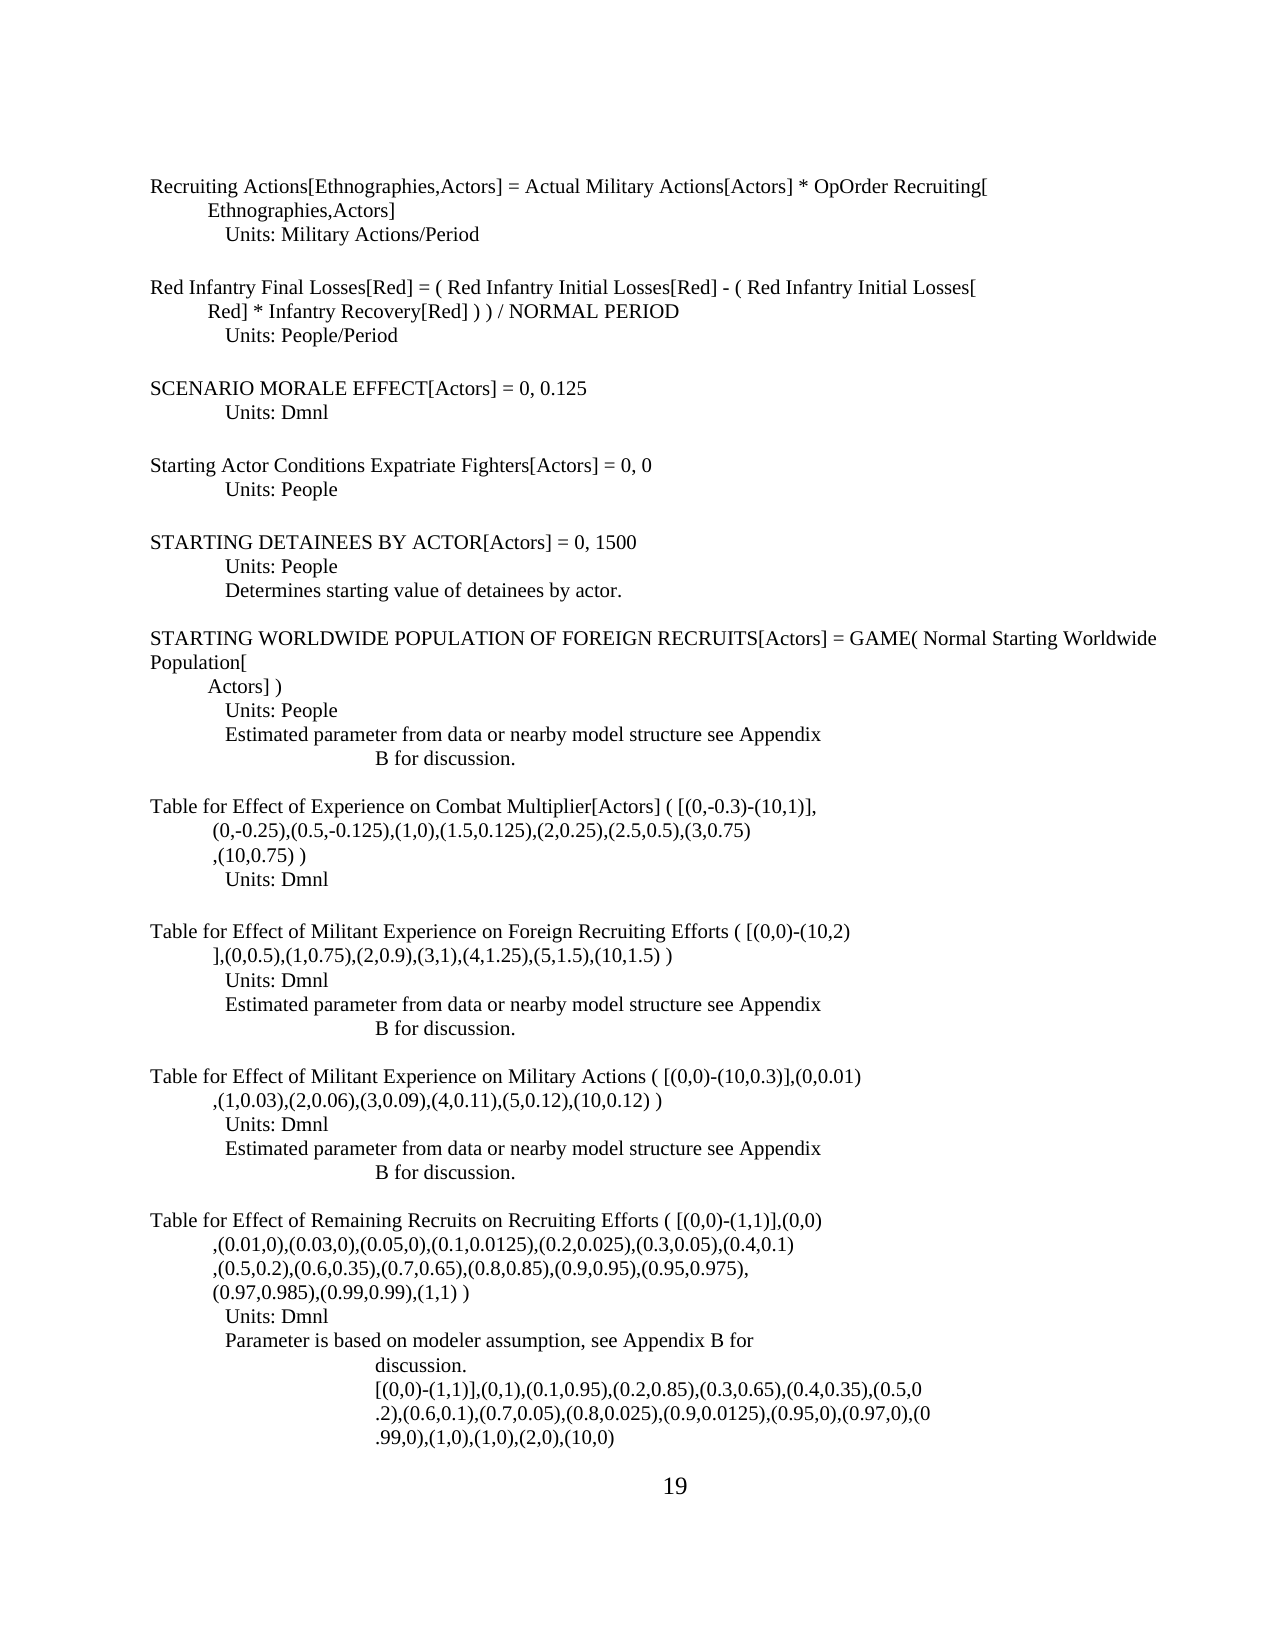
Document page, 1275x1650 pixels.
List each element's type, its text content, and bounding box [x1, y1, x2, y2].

text Parameter is based on modeler assumption, see Appendix B for [150, 1328, 1200, 1352]
text ,(0.01,0),(0.03,0),(0.05,0),(0.1,0.0125),(0.2,0.025),(0.3,0.05),(0.4,0.1) [150, 1232, 1200, 1256]
text Units: People [150, 554, 1200, 578]
text Recruiting Actions[Ethnographies,Actors] = Actual Military Actions[Actors] * OpOrder Recruiting[ [150, 174, 1200, 198]
text Estimated parameter from data or nearby model structure see Appendix [150, 1136, 1200, 1160]
text Table for Effect of Militant Experience on Foreign Recruiting Efforts ( [(0,0)-(10,2) [150, 919, 1200, 943]
text Determines starting value of detainees by actor. [150, 578, 1200, 602]
text B for discussion. [150, 746, 1200, 770]
text Table for Effect of Experience on Combat Multiplier[Actors] ( [(0,-0.3)-(10,1)], [150, 794, 1200, 818]
text Red] * Infantry Recovery[Red] ) ) / NORMAL PERIOD [150, 299, 1200, 323]
text ,(10,0.75) ) [150, 842, 1200, 867]
text Units: People [150, 477, 1200, 501]
text Red Infantry Final Losses[Red] = ( Red Infantry Initial Losses[Red] - ( Red Infantry Initial Losses[ [150, 275, 1200, 299]
text Ethnographies,Actors] [150, 198, 1200, 222]
text (0,-0.25),(0.5,-0.125),(1,0),(1.5,0.125),(2,0.25),(2.5,0.5),(3,0.75) [150, 818, 1200, 842]
text (0.97,0.985),(0.99,0.99),(1,1) ) [150, 1280, 1200, 1304]
text Estimated parameter from data or nearby model structure see Appendix [150, 722, 1200, 746]
text ],(0,0.5),(1,0.75),(2,0.9),(3,1),(4,1.25),(5,1.5),(10,1.5) ) [150, 943, 1200, 967]
text Units: Dmnl [150, 867, 1200, 891]
text discussion. [150, 1352, 1200, 1377]
text Units: Dmnl [150, 1112, 1200, 1136]
text STARTING WORLDWIDE POPULATION OF FOREIGN RECRUITS[Actors] = GAME( Normal Starting Worldwide Population[ [150, 626, 1200, 674]
text ,(0.5,0.2),(0.6,0.35),(0.7,0.65),(0.8,0.85),(0.9,0.95),(0.95,0.975), [150, 1256, 1200, 1280]
text B for discussion. [150, 1160, 1200, 1184]
text Units: Dmnl [150, 1304, 1200, 1328]
text Table for Effect of Remaining Recruits on Recruiting Efforts ( [(0,0)-(1,1)],(0,0) [150, 1208, 1200, 1232]
text SCENARIO MORALE EFFECT[Actors] = 0, 0.125 [150, 376, 1200, 400]
text STARTING DETAINEES BY ACTOR[Actors] = 0, 1500 [150, 530, 1200, 554]
text B for discussion. [150, 1016, 1200, 1040]
text ,(1,0.03),(2,0.06),(3,0.09),(4,0.11),(5,0.12),(10,0.12) ) [150, 1088, 1200, 1112]
text [(0,0)-(1,1)],(0,1),(0.1,0.95),(0.2,0.85),(0.3,0.65),(0.4,0.35),(0.5,0 [150, 1377, 1200, 1401]
text Table for Effect of Militant Experience on Military Actions ( [(0,0)-(10,0.3)],(0,0.01) [150, 1064, 1200, 1088]
text Starting Actor Conditions Expatriate Fighters[Actors] = 0, 0 [150, 453, 1200, 477]
text Units: People [150, 698, 1200, 722]
text Units: People/Period [150, 323, 1200, 347]
text Units: Dmnl [150, 967, 1200, 992]
text Actors] ) [150, 674, 1200, 698]
text Estimated parameter from data or nearby model structure see Appendix [150, 992, 1200, 1016]
text Units: Dmnl [150, 400, 1200, 424]
text Units: Military Actions/Period [150, 222, 1200, 246]
text .2),(0.6,0.1),(0.7,0.05),(0.8,0.025),(0.9,0.0125),(0.95,0),(0.97,0),(0 [150, 1401, 1200, 1425]
text .99,0),(1,0),(1,0),(2,0),(10,0) [150, 1425, 1200, 1449]
